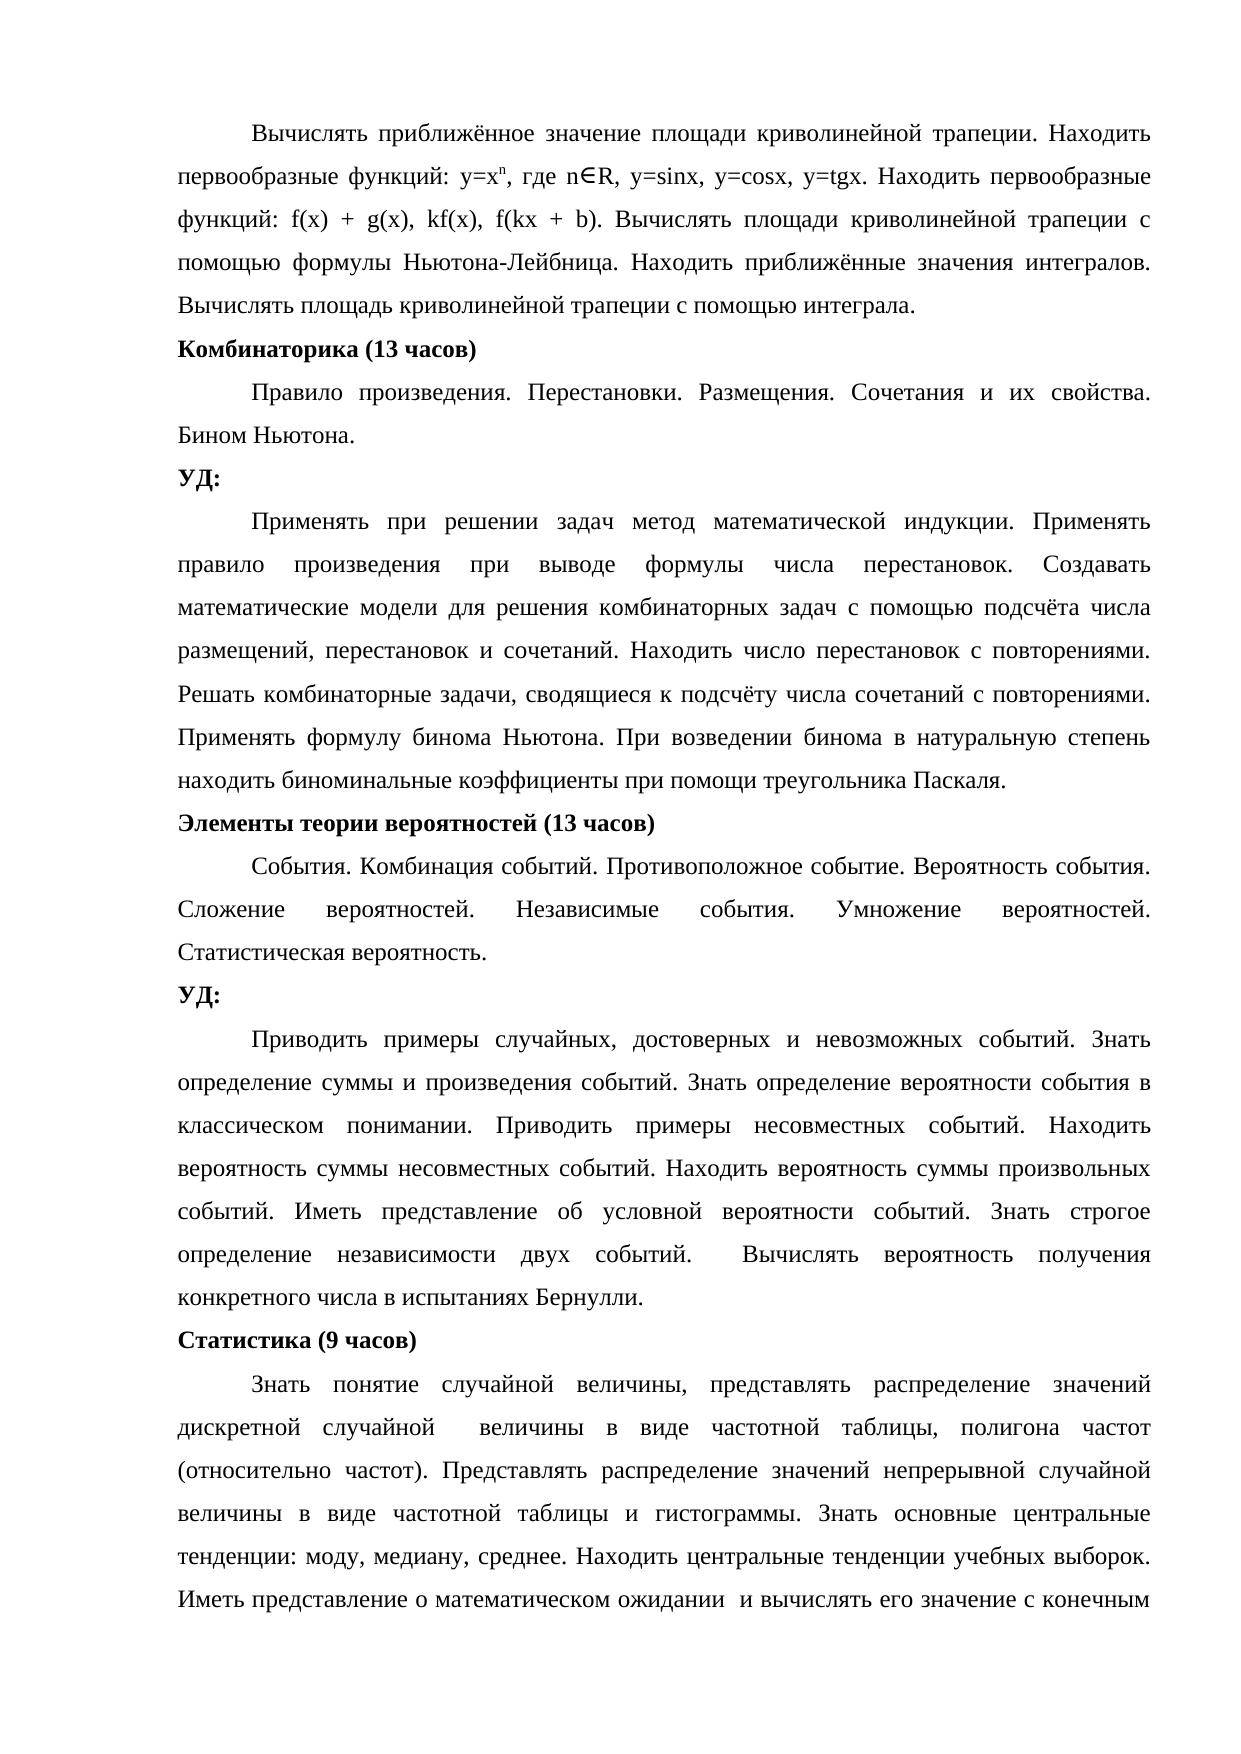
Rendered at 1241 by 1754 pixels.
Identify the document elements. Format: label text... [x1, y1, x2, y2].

text Приводить примеры случайных, достоверных и невозможных событий. Знать определение суммы и произведения событий. Знать определение вероятности события в классическом понимании. Приводить примеры несовместных событий. Находить вероятность суммы несовместных событий. Находить вероятность суммы произвольных событий. Иметь представление об условной вероятности событий. Знать строгое определение независимости двух событий. Вычислять вероятность получения конкретного числа в испытаниях Бернулли. [177, 1024, 1152, 1311]
text УД: [177, 981, 1152, 1009]
text Правило произведения. Перестановки. Размещения. Сочетания и их свойства. Бином Ньютона. [177, 377, 1152, 449]
text УД: [177, 463, 1152, 492]
text Вычислять приближённое значение площади криволинейной трапеции. Находить первообразные функций: y=xn, где nR, y=sinx, y=cosx, y=tgx. Находить первообразные функций: f(x) + g(x), kf(x), f(kx + b). Вычислять площади криволинейной трапеции с помощью формулы Ньютона-Лейбница. Находить приближённые значения интегралов. Вычислять площадь криволинейной трапеции с помощью интеграла. [177, 118, 1152, 319]
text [177, 1369, 1152, 1613]
text Комбинаторика (13 часов) [177, 334, 1152, 362]
text События. Комбинация событий. Противоположное событие. Вероятность события. Сложение вероятностей. Независимые события. Умножение вероятностей. Статистическая вероятность. [177, 851, 1152, 966]
text Элементы теории вероятностей (13 часов) [177, 808, 1152, 837]
text Применять при решении задач метод математической индукции. Применять правило произведения при выводе формулы числа перестановок. Создавать математические модели для решения комбинаторных задач с помощью подсчёта числа размещений, перестановок и сочетаний. Находить число перестановок с повторениями. Решать комбинаторные задачи, сводящиеся к подсчёту числа сочетаний с повторениями. Применять формулу бинома Ньютона. При возведении бинома в натуральную степень находить биноминальные коэффициенты при помощи треугольника Паскаля. [177, 506, 1152, 794]
text Статистика (9 часов) [177, 1326, 1152, 1354]
